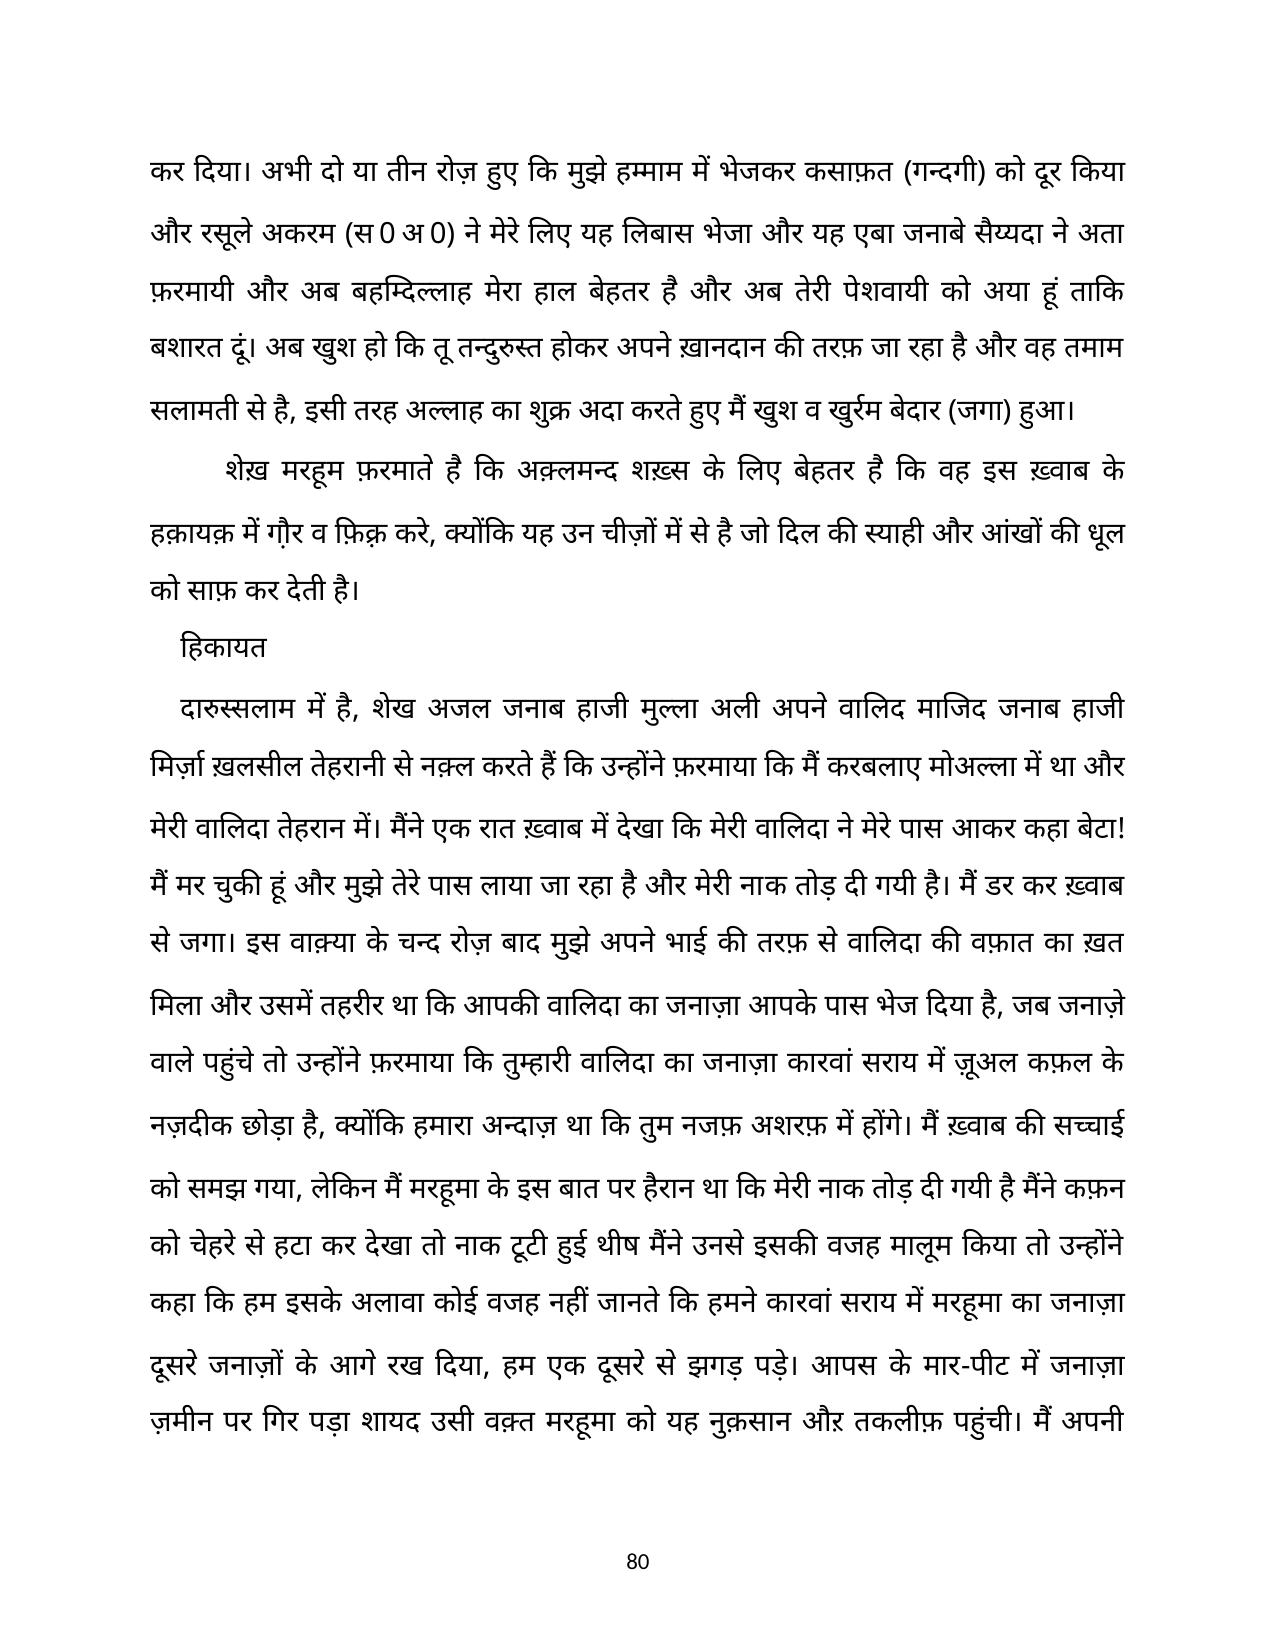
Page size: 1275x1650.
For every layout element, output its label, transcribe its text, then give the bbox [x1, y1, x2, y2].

text शेख़ मरहूम फ़रमाते है कि अक़्लमन्द शख़्स के लिए बेहतर है कि वह इस ख़्वाब के हक़ायक़ में गौ़र व फ़िक़्र करे, क्योंकि यह उन चीज़ों में से है जो दिल की स्याही और आंखों की धूल को साफ़ कर देती है। [150, 454, 1125, 612]
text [150, 688, 1125, 1444]
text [150, 150, 1125, 433]
text हिकायत [150, 631, 1125, 669]
